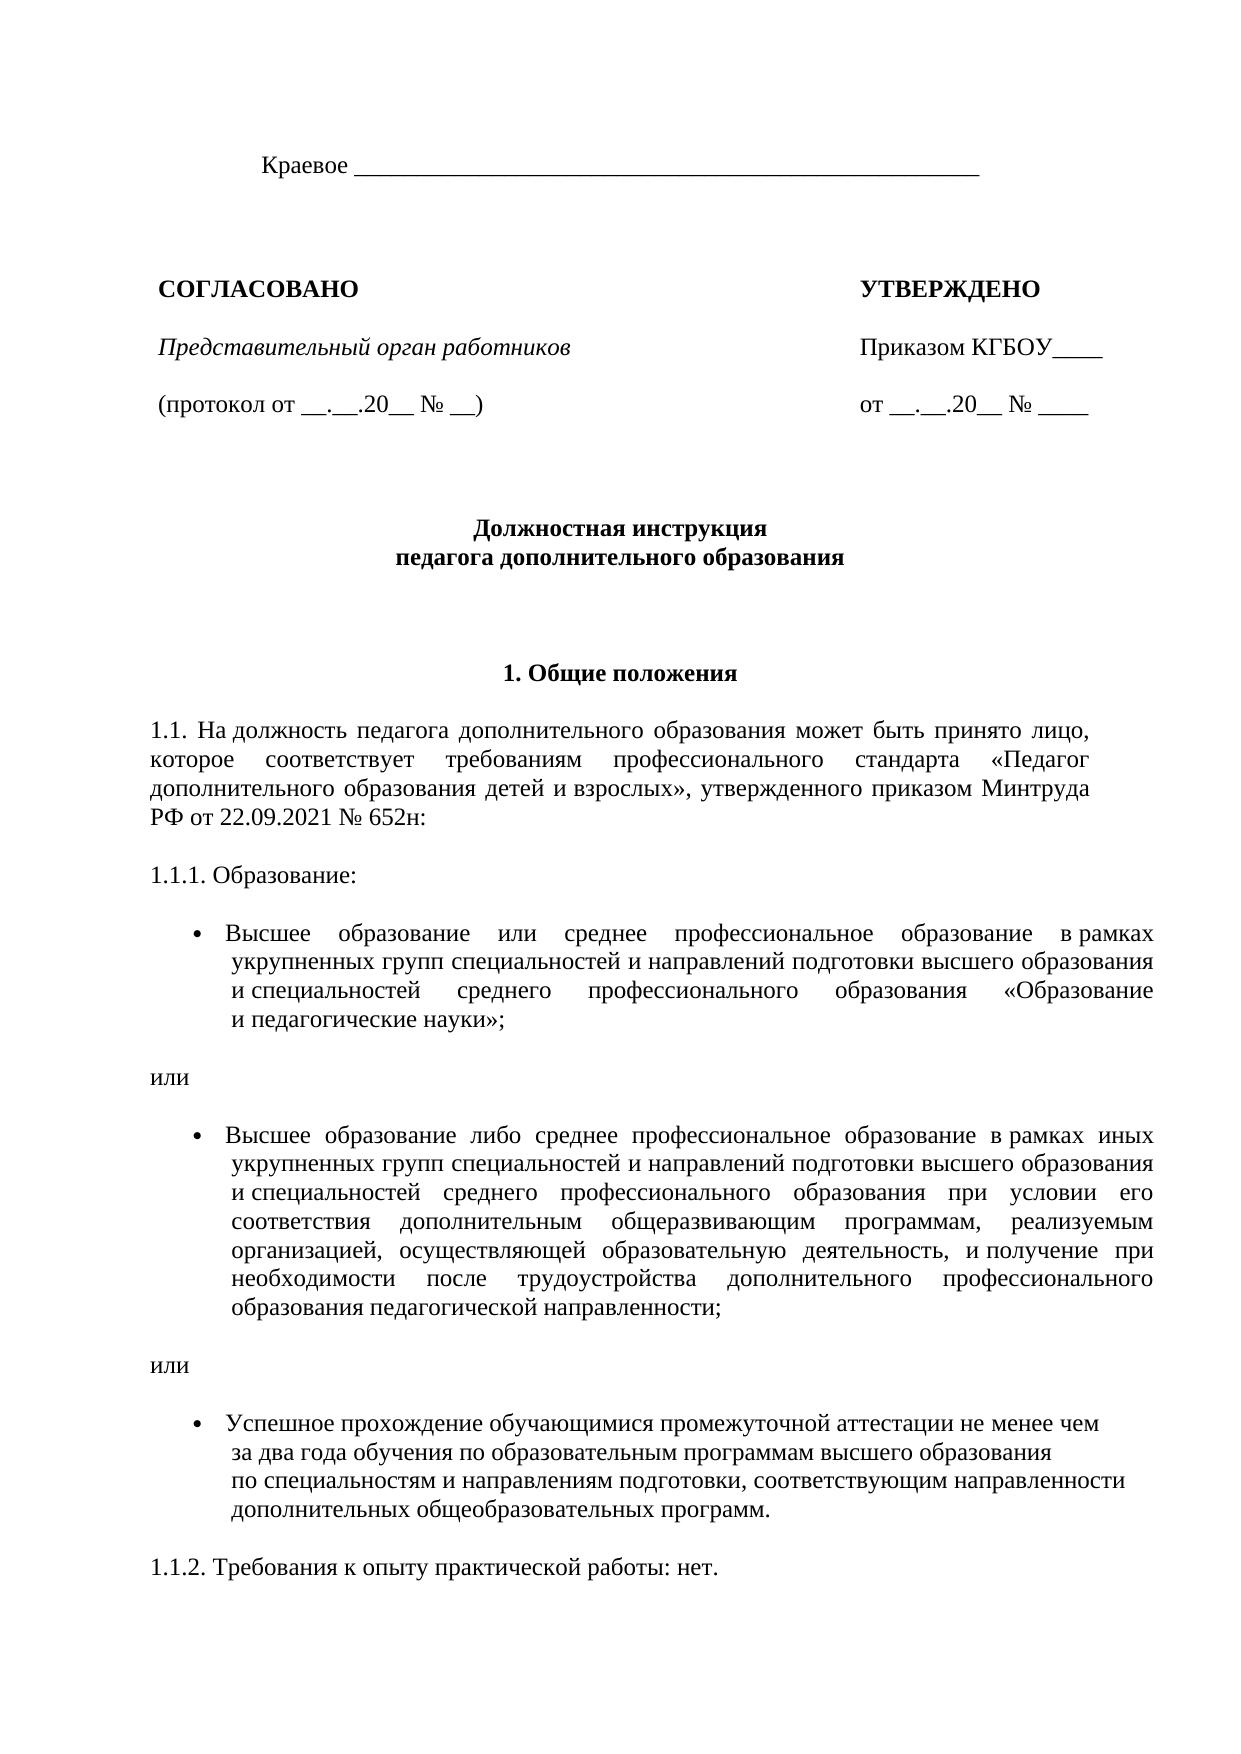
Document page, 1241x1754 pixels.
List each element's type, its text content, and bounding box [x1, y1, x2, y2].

table_header УТВЕРЖДЕНО Приказом КГБОУ____ от __.__.20__ № ____ [852, 266, 1162, 426]
table_header СОГЛАСОВАНО Представительный орган работников (протокол от __.__.20__ № __) [150, 266, 852, 426]
text или [150, 1350, 1090, 1379]
list Высшее образование либо среднее профессиональное образование в рамках иных укрупненных групп специальностей и направлений подготовки высшего образования и специальностей среднего профессионального образования при условии его соответствия дополнительным общеразвивающим программам, реализуемым организацией, осуществляющей образовательную деятельность, и получение при необходимости после трудоустройства дополнительного профессионального образования педагогической направленности; [194, 1120, 1154, 1321]
text 1.1. На должность педагога дополнительного образования может быть принято лицо, которое соответствует требованиям профессионального стандарта «Педагог дополнительного образования детей и взрослых», утвержденного приказом Минтруда РФ от 22.09.2021 № 652н: [150, 716, 1090, 831]
list Успешное прохождение обучающимися промежуточной аттестации не менее чем за два года обучения по образовательным программам высшего образования по специальностям и направлениям подготовки, соответствующим направленности дополнительных общеобразовательных программ. [194, 1408, 1154, 1523]
list Высшее образование или среднее профессиональное образование в рамках укрупненных групп специальностей и направлений подготовки высшего образования и специальностей среднего профессионального образования «Образование и педагогические науки»; [194, 918, 1154, 1033]
text 1.1.2. Требования к опыту практической работы: нет. [150, 1552, 1090, 1581]
text Краевое __________________________________________________ [150, 150, 1090, 179]
text или [150, 1062, 1090, 1091]
text 1.1.1. Образование: [150, 860, 1090, 888]
text 1. Общие положения [150, 658, 1090, 686]
text Должностная инструкция педагога дополнительного образования [150, 513, 1090, 571]
